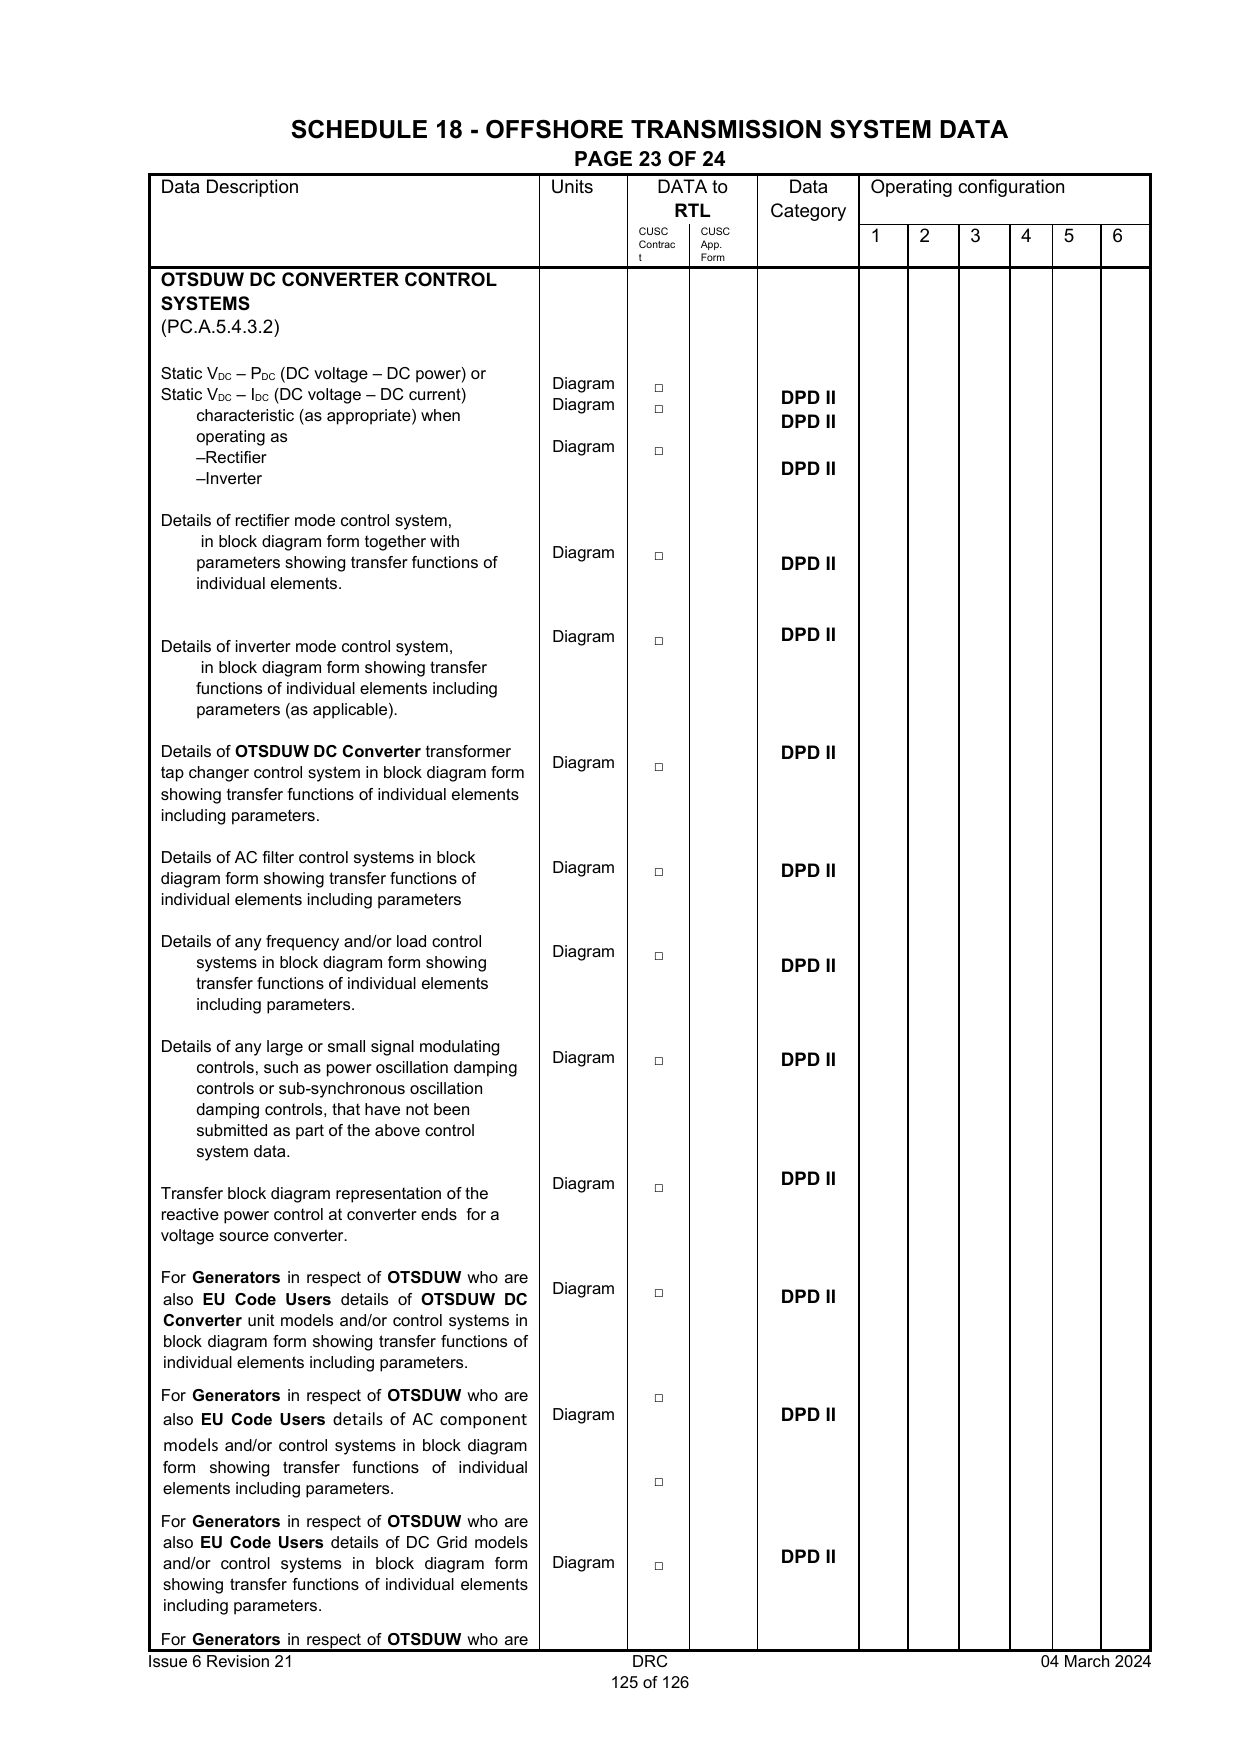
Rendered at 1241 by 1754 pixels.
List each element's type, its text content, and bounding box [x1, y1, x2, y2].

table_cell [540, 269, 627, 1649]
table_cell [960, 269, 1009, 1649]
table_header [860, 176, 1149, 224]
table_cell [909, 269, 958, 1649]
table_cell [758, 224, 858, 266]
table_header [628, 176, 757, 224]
text PAGE 23 OF 24 [148, 147, 1152, 171]
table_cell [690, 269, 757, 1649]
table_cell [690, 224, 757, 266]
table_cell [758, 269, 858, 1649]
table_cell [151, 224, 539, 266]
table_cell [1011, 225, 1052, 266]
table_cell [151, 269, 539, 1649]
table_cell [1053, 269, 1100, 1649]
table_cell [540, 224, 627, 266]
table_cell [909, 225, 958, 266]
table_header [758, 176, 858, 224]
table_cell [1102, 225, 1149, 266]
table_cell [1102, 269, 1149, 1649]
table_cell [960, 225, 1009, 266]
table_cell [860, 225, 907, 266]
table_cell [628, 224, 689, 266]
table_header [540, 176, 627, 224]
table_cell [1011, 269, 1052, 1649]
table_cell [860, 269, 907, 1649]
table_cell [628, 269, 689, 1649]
text SCHEDULE 18 - OFFSHORE TRANSMISSION SYSTEM DATA [148, 115, 1152, 144]
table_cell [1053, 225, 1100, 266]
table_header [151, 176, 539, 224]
